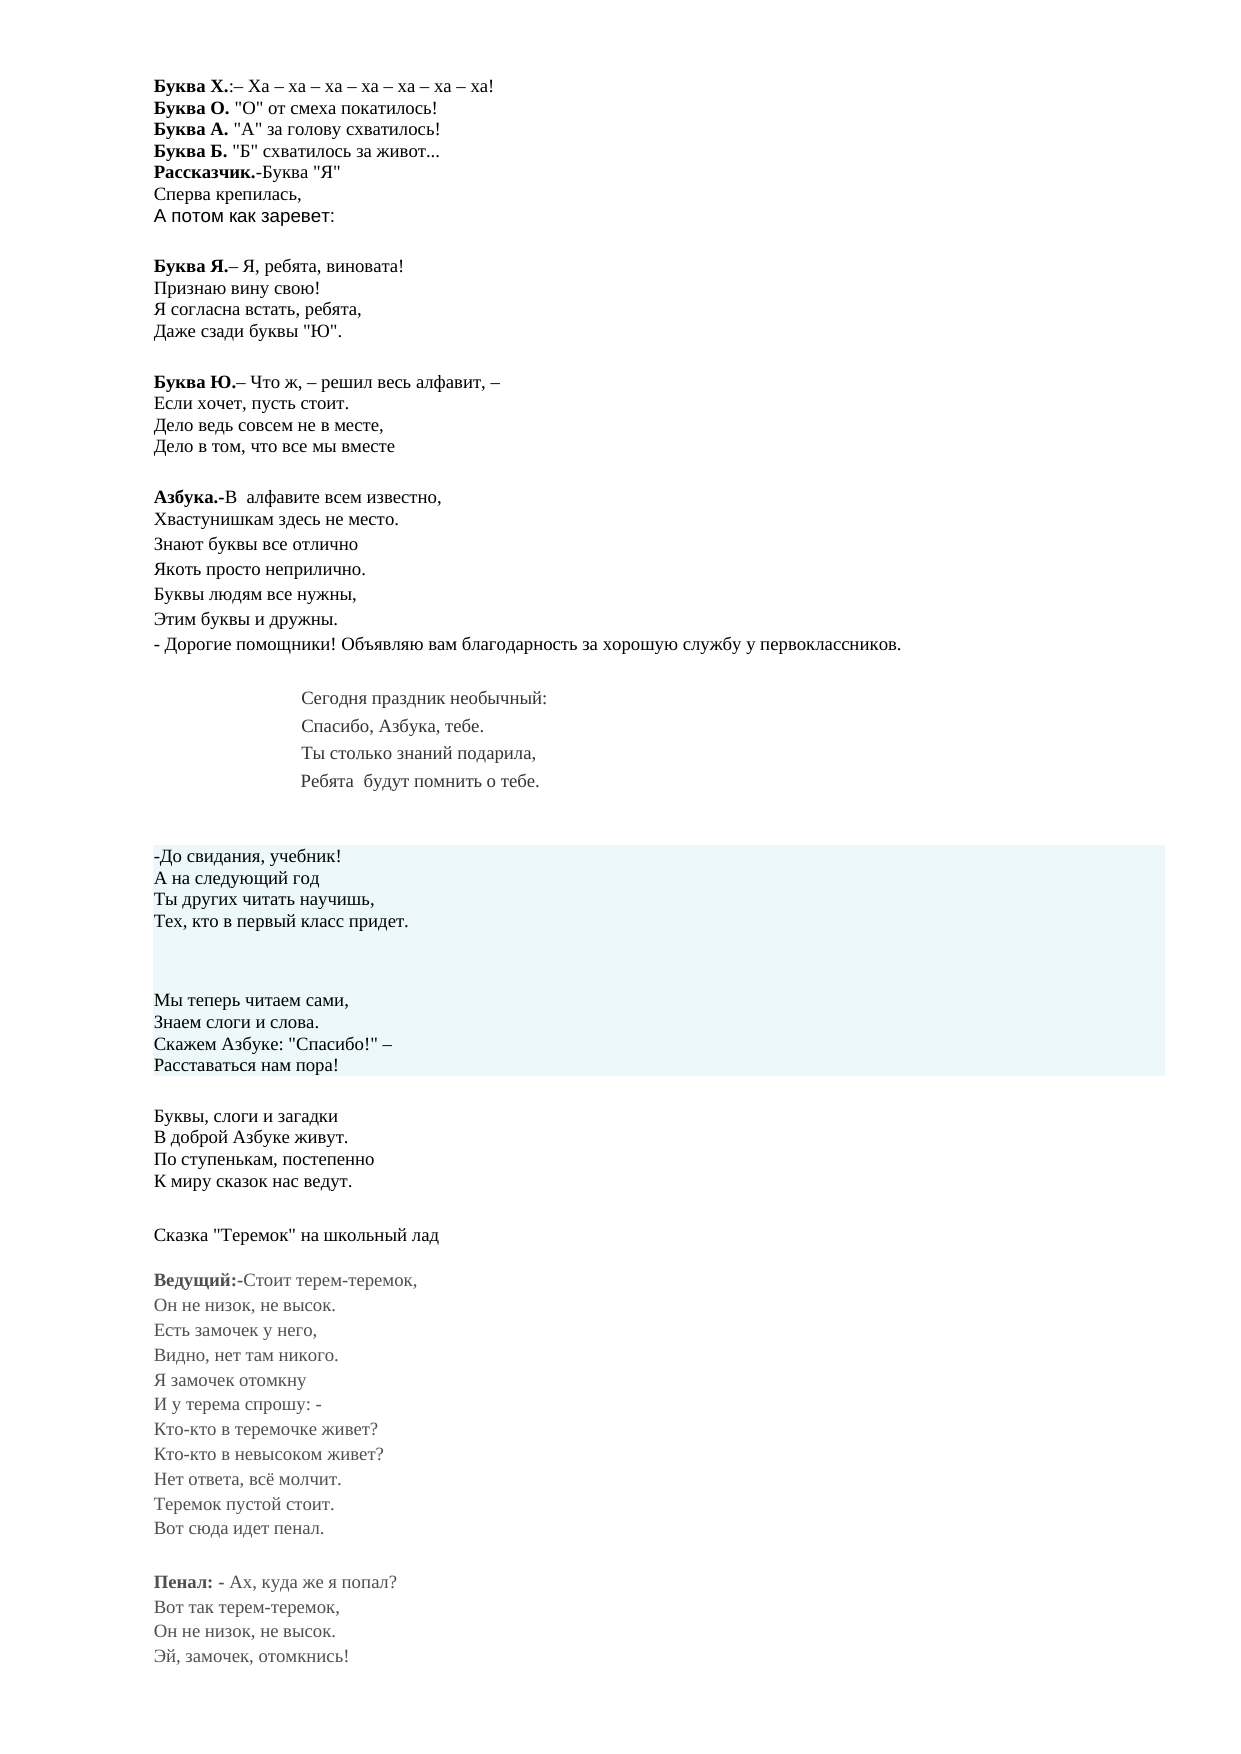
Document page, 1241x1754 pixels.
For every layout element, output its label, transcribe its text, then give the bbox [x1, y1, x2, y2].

text Буква Я.– Я, ребята, виновата! Признаю вину свою! Я согласна встать, ребята, Даже сзади буквы "Ю". [153, 255, 1165, 341]
text Буква Х.:– Ха – ха – ха – ха – ха – ха – ха! [153, 75, 1165, 97]
text Буква А. "А" за голову схватилось! [153, 118, 1165, 140]
text Спасибо, Азбука, тебе. [227, 709, 1165, 736]
text Этим буквы и дружны. [153, 604, 1165, 629]
text Якоть просто неприлично. [153, 554, 1165, 579]
text Мы теперь читаем сами, Знаем слоги и слова. Скажем Азбуке: "Спасибо!" – Расставаться нам пора! [153, 989, 1165, 1076]
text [153, 1567, 1165, 1667]
text -До свидания, учебник! А на следующий год Ты других читать научишь, Тех, кто в первый класс придет. [153, 845, 1165, 960]
text Ведущий:-Стоит терем-теремок, Он не низок, не высок. Есть замочек у него, Видно, нет там никого. Я замочек отомкну И у терема спрошу: - Кто-кто в теремочке живет? Кто-кто в невысоком живет? Нет ответа, всё молчит. Теремок пустой стоит. Вот сюда идет пенал. [153, 1266, 1165, 1567]
text Хвастунишкам здесь не место. [153, 507, 1165, 529]
text Буква Б. "Б" схватилось за живот... [153, 140, 1165, 161]
text Сказка "Теремок" на школьный лад [153, 1220, 1165, 1245]
text Ребята будут помнить о тебе. [227, 764, 1165, 791]
text Ты столько знаний подарила, [227, 736, 1165, 764]
text Знают буквы все отлично [153, 529, 1165, 554]
text Сегодня праздник необычный: [227, 681, 1165, 709]
text Рассказчик.-Буква "Я" Сперва крепилась, А потом как заревет: [153, 161, 1165, 226]
text Буквы людям все нужны, [153, 579, 1165, 604]
text Буквы, слоги и загадки В доброй Азбуке живут. По ступенькам, постепенно К миру сказок нас ведут. [153, 1105, 1165, 1191]
text Буква О. "О" от смеха покатилось! [153, 97, 1165, 118]
text Буква Ю.– Что ж, – решил весь алфавит, – Если хочет, пусть стоит. Дело ведь совсем не в месте, Дело в том, что все мы вместе [153, 371, 1165, 457]
text Азбука.-В алфавите всем известно, [153, 486, 1165, 507]
text - Дорогие помощники! Объявляю вам благодарность за хорошую службу у первоклассников. [153, 629, 1165, 654]
